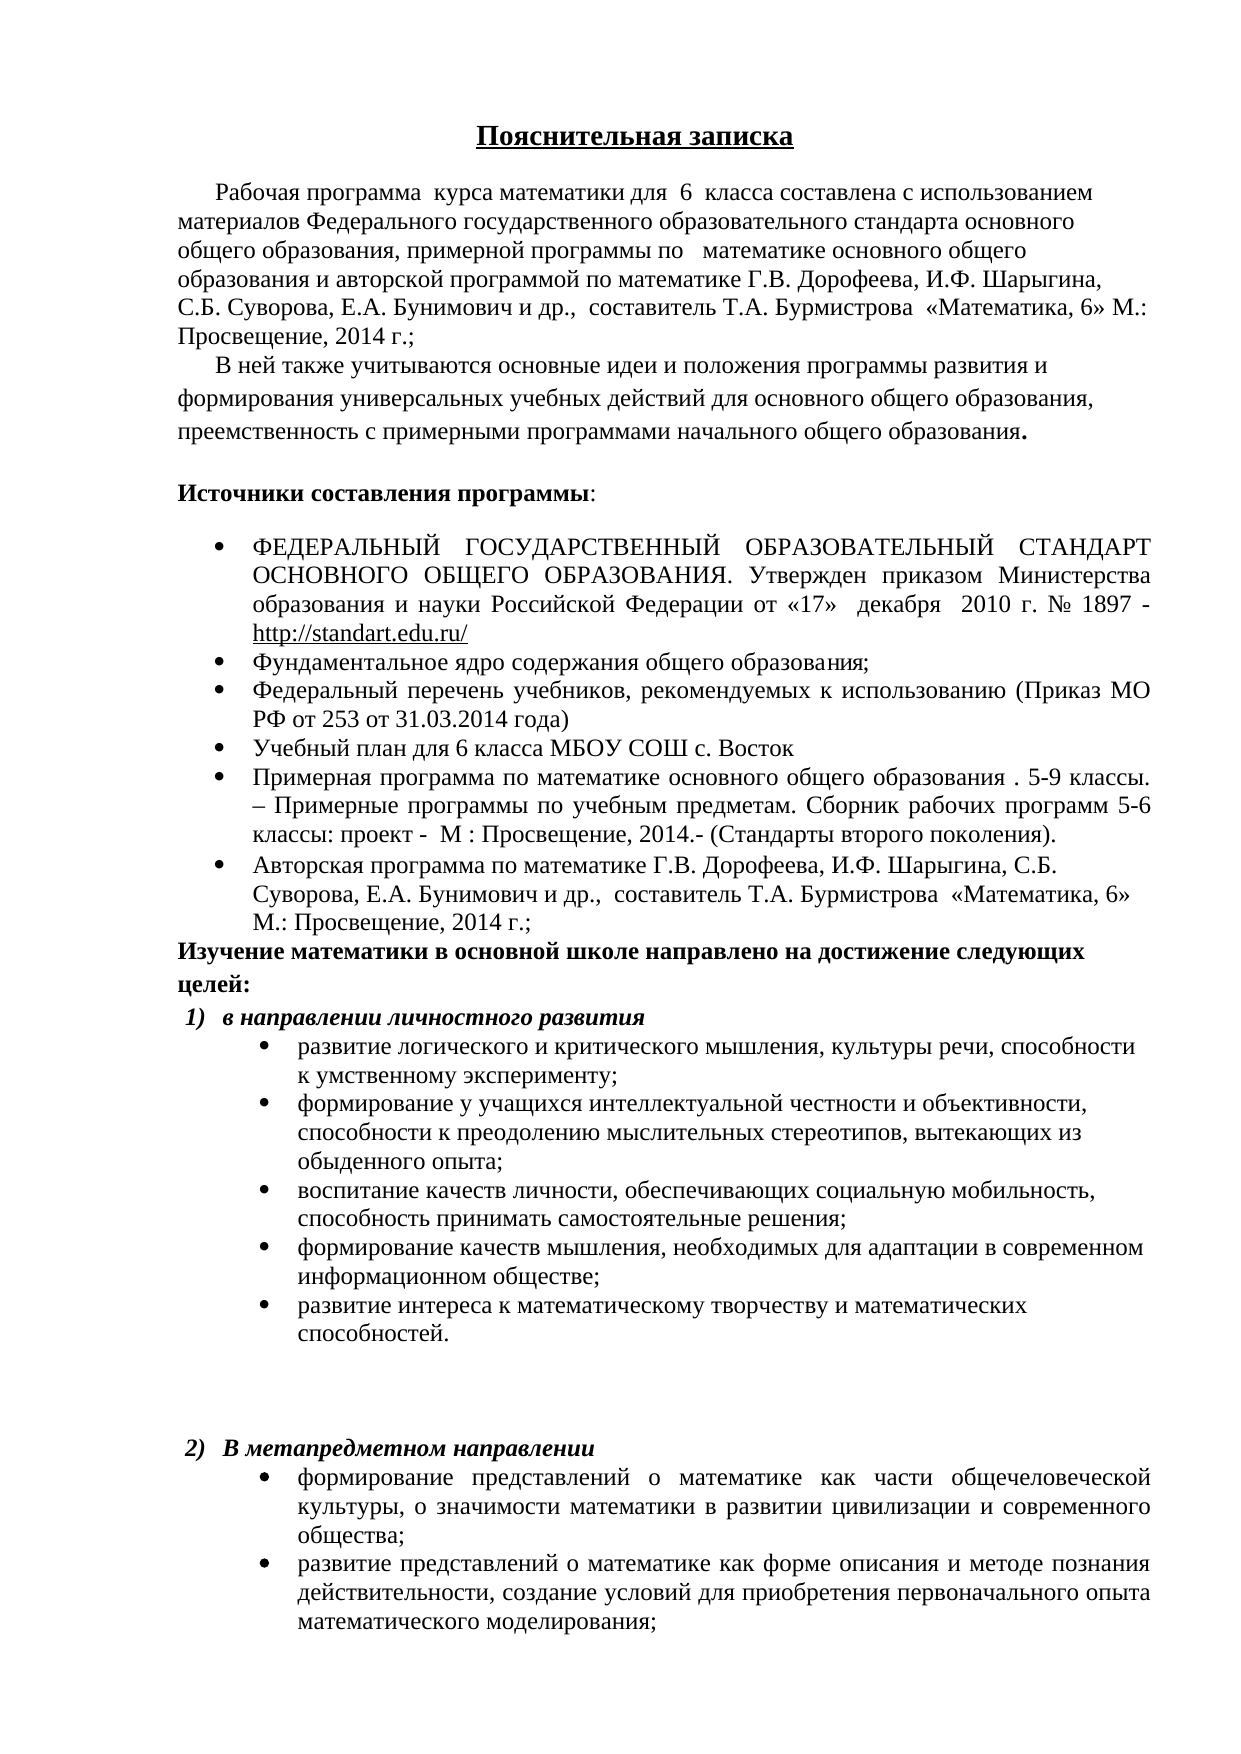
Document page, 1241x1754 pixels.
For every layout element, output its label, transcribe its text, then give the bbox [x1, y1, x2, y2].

list Федеральный перечень учебников, рекомендуемых к использованию (Приказ МО РФ от 253 от 31.03.2014 года) [215, 675, 1152, 733]
list Авторская программа по математике Г.В. Дорофеева, И.Ф. Шарыгина, С.Б. Суворова, Е.А. Бунимович и др., составитель Т.А. Бурмистрова «Математика, 6» М.: Просвещение, 2014 г.; [215, 850, 1152, 936]
list развитие интереса к математическому творчеству и математических способностей. [260, 1290, 1152, 1347]
list формирование представлений о математике как части общечеловеческой культуры, о значимости математики в развитии цивилизации и современного общества; [260, 1462, 1152, 1548]
list Фундаментальное ядро содержания общего образования; [215, 647, 1152, 675]
list Пояснительная записка [118, 118, 1152, 152]
list формирование качеств мышления, необходимых для адаптации в современном информационном обществе; [260, 1232, 1152, 1290]
list в направлении личностного развития [185, 1002, 1152, 1031]
list формирование у учащихся интеллектуальной честности и объективности, способности к преодолению мыслительных стереотипов, вытекающих из обыденного опыта; [260, 1088, 1152, 1175]
text Изучение математики в основной школе направлено на достижение следующих целей: [177, 936, 1152, 998]
list развитие логического и критического мышления, культуры речи, способности к умственному эксперименту; [260, 1031, 1152, 1088]
text Источники составления программы: [177, 478, 1152, 507]
list воспитание качеств личности, обеспечивающих социальную мобильность, способность принимать самостоятельные решения; [260, 1175, 1152, 1232]
list Учебный план для 6 класса МБОУ СОШ с. Восток [215, 733, 1152, 762]
text В ней также учитываются основные идеи и положения программы развития и формирования универсальных учебных действий для основного общего образования, преемственность с примерными программами начального общего образования. [177, 350, 1152, 445]
list развитие представлений о математике как форме описания и методе познания действительности, создание условий для приобретения первоначального опыта математического моделирования; [260, 1548, 1152, 1635]
list ФЕДЕРАЛЬНЫЙ ГОСУДАРСТВЕННЫЙ ОБРАЗОВАТЕЛЬНЫЙ СТАНДАРТ ОСНОВНОГО ОБЩЕГО ОБРАЗОВАНИЯ. Утвержден приказом Министерства образования и науки Российской Федерации от «17» декабря 2010 г. № 1897 - http://standart.edu.ru/ [215, 532, 1152, 647]
list Примерная программа по математике основного общего образования . 5-9 классы. – Примерные программы по учебным предметам. Сборник рабочих программ 5-6 классы: проект - М : Просвещение, 2014.- (Стандарты второго поколения). [215, 762, 1152, 848]
list В метапредметном направлении [185, 1433, 1152, 1462]
text Рабочая программа курса математики для 6 класса составлена с использованием материалов Федерального государственного образовательного стандарта основного общего образования, примерной программы по математике основного общего образования и авторской программой по математике Г.В. Дорофеева, И.Ф. Шарыгина, С.Б. Суворова, Е.А. Бунимович и др., составитель Т.А. Бурмистрова «Математика, 6» М.: Просвещение, 2014 г.; [177, 177, 1152, 350]
